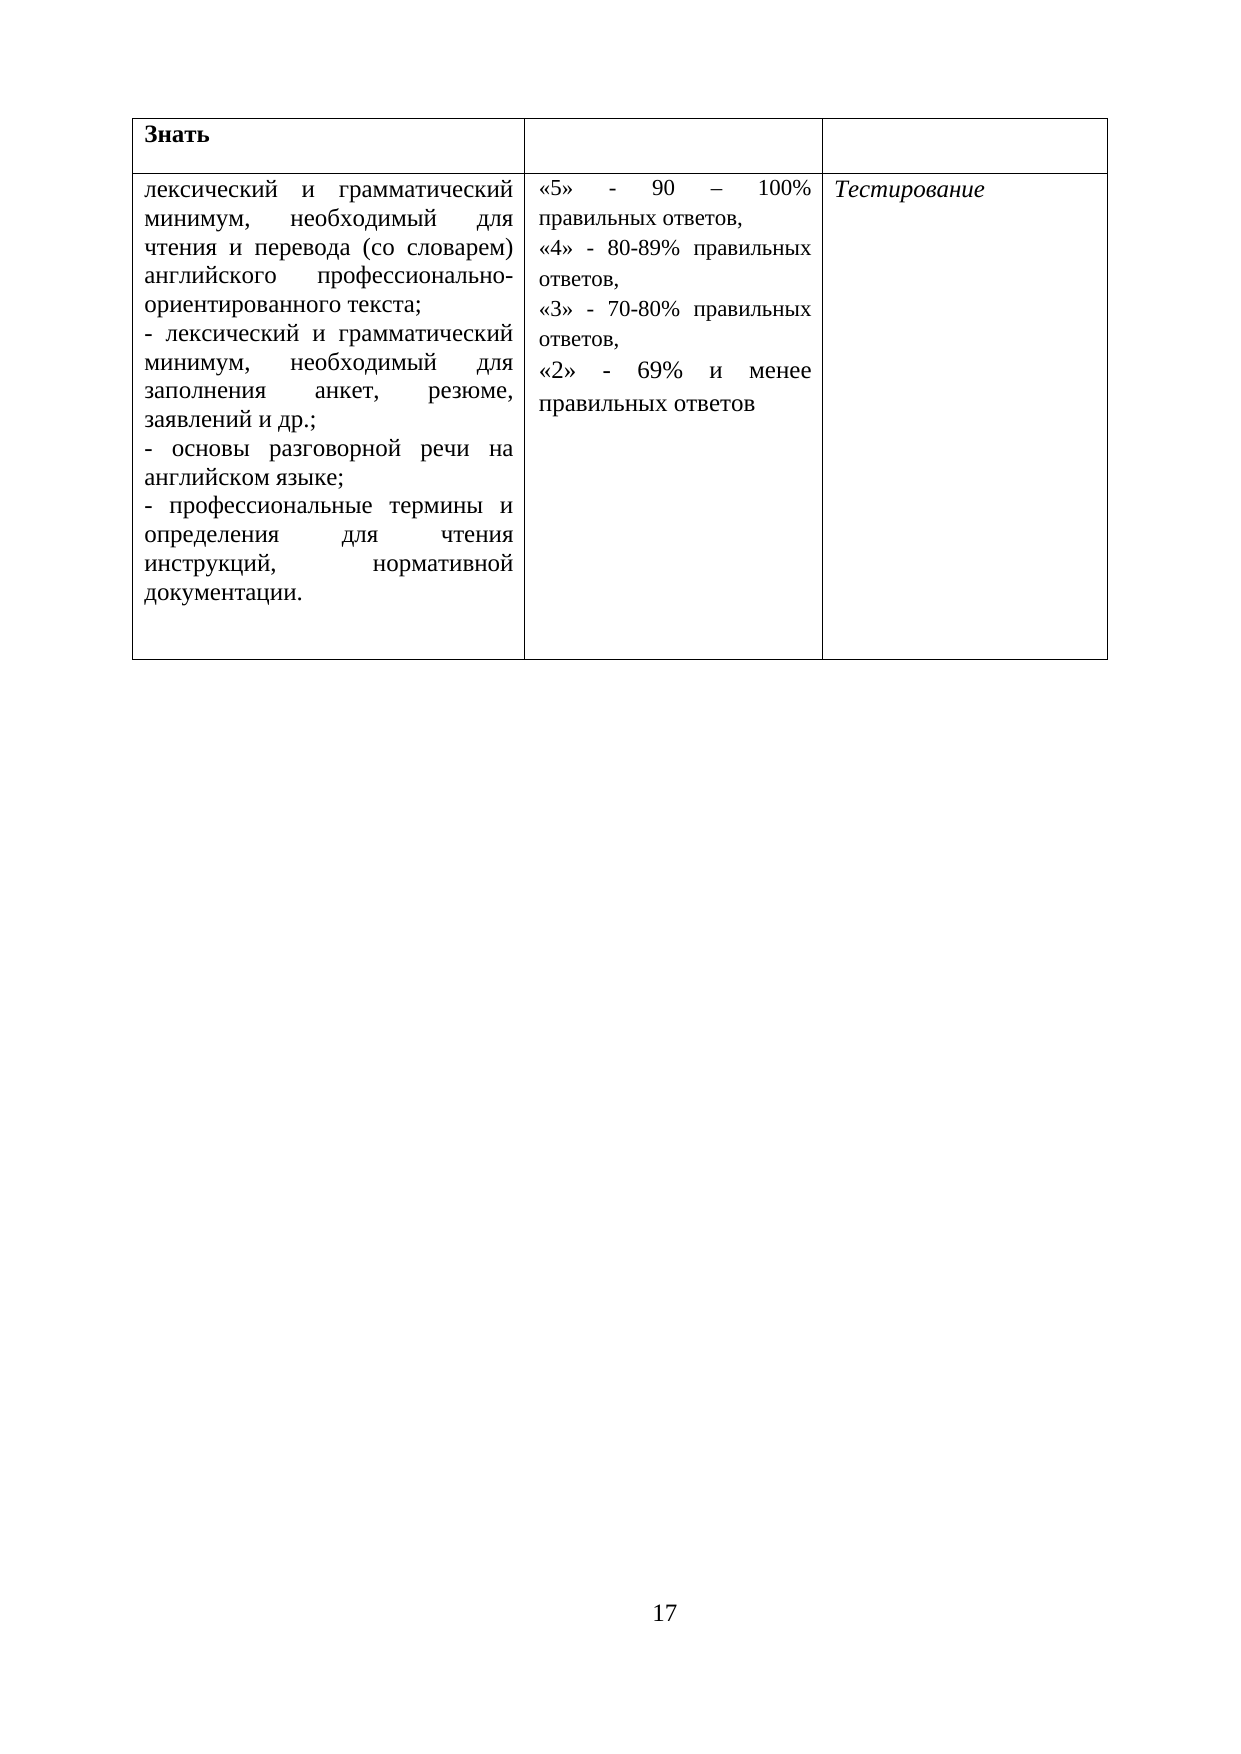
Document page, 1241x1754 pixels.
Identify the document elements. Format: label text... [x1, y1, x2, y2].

table_cell лексический и грамматический минимум, необходимый для чтения и перевода (со словарем) английского профессионально-ориентированного текста; - лексический и грамматический минимум, необходимый для заполнения анкет, резюме, заявлений и др.; - основы разговорной речи на английском языке; - профессиональные термины и определения для чтения инструкций, нормативной документации. [133, 174, 524, 659]
table_cell Тестирование [823, 174, 1107, 659]
table_cell [525, 119, 822, 173]
table_cell «5» - 90 – 100% правильных ответов, «4» - 80-89% правильных ответов, «3» - 70-80% правильных ответов, «2» - 69% и менее правильных ответов [525, 174, 822, 659]
table_cell Знать [133, 119, 524, 173]
table_cell [823, 119, 1107, 173]
